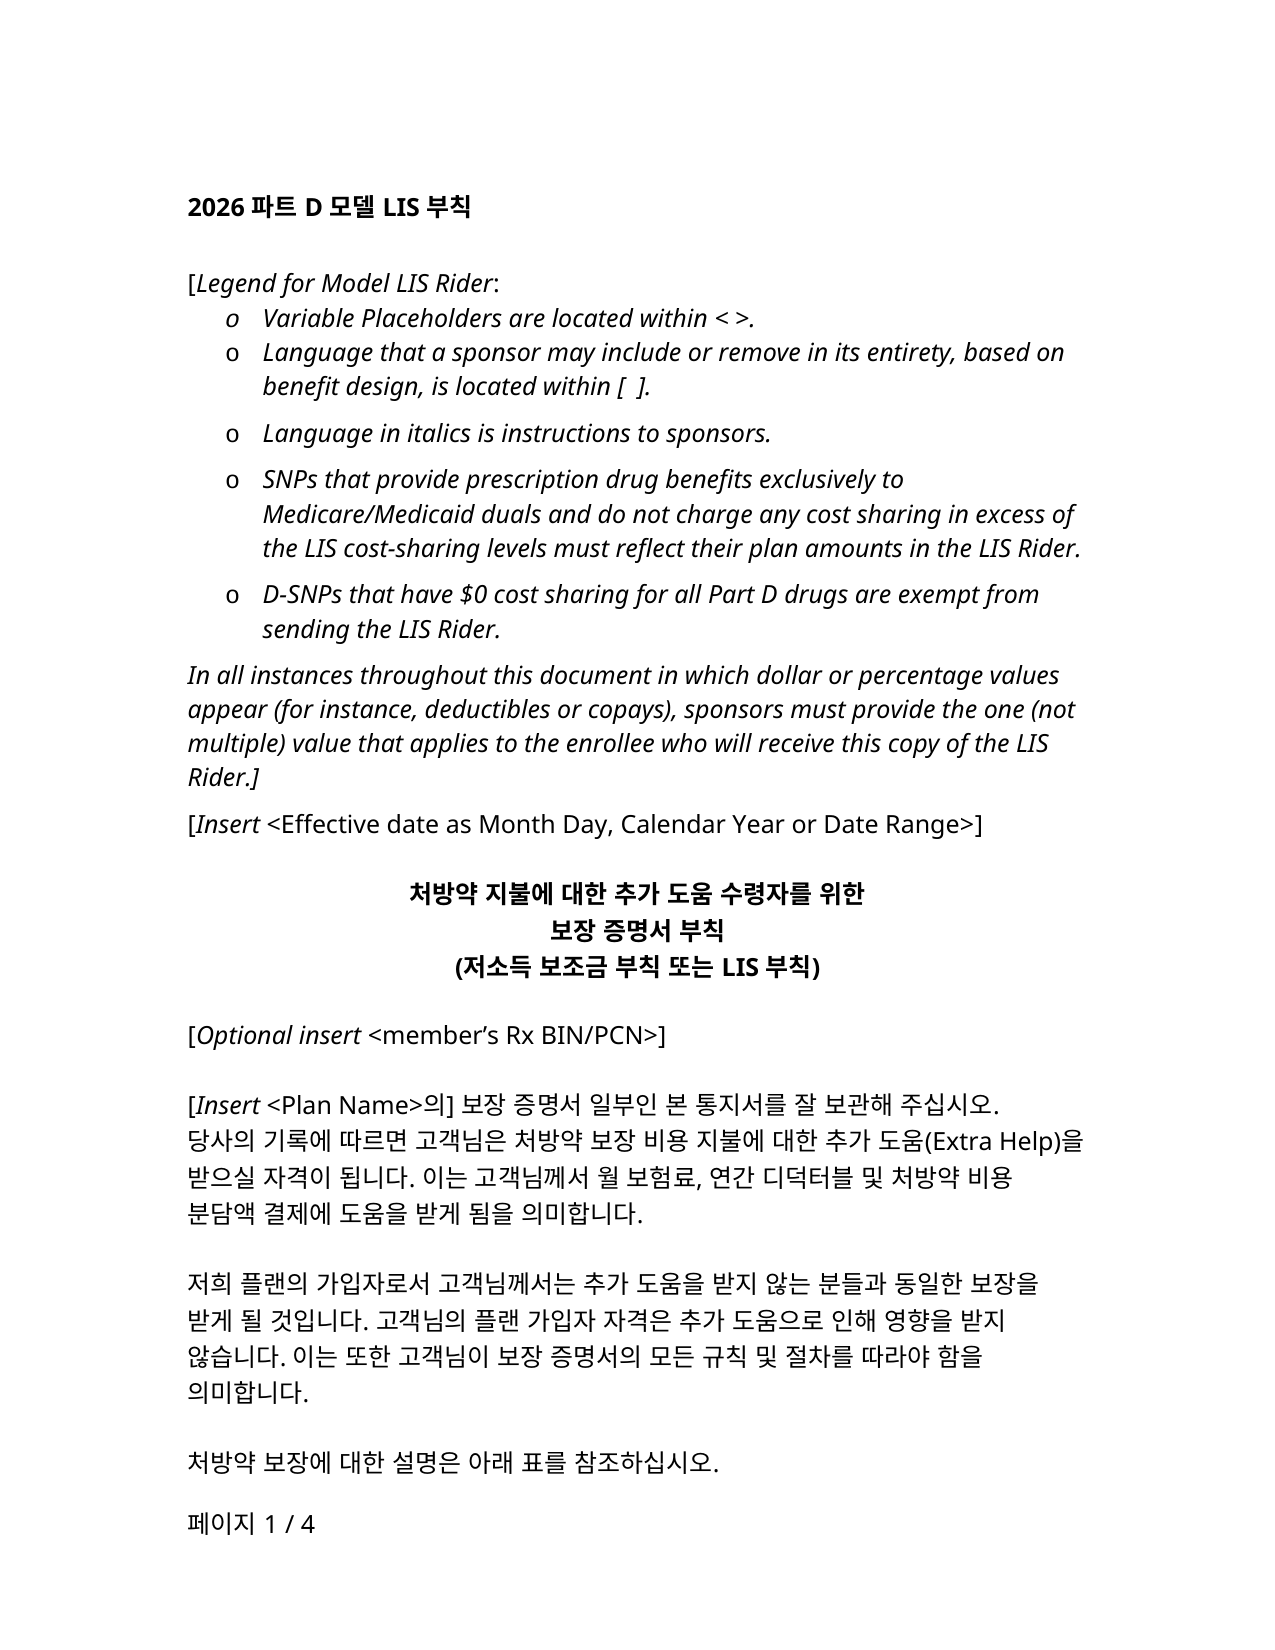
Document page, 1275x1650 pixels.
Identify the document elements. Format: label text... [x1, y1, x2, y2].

list Language in italics is instructions to sponsors. [225, 415, 1087, 449]
text 처방약 보장에 대한 설명은 아래 표를 참조하십시오. [187, 1444, 1087, 1480]
text [Insert <Effective date as Month Day, Calendar Year or Date Range>] [187, 807, 1087, 841]
list Language that a sponsor may include or remove in its entirety, based on benefit design, is located within [ ]. [225, 334, 1087, 403]
text [Insert <Plan Name>의] 보장 증명서 일부인 본 통지서를 잘 보관해 주십시오. [187, 1086, 1087, 1122]
text [Optional insert <member’s Rx BIN/PCN>] [187, 1017, 1087, 1052]
list D-SNPs that have $0 cost sharing for all Part D drugs are exempt from sending the LIS Rider. [225, 577, 1087, 645]
subtitle 보장 증명서 부칙 [187, 911, 1087, 947]
text 저희 플랜의 가입자로서 고객님께서는 추가 도움을 받지 않는 분들과 동일한 보장을 받게 될 것입니다. 고객님의 플랜 가입자 자격은 추가 도움으로 인해 영향을 받지 않습니다. 이는 또한 고객님이 보장 증명서의 모든 규칙 및 절차를 따라야 함을 의미합니다. [187, 1265, 1087, 1410]
subtitle 처방약 지불에 대한 추가 도움 수령자를 위한 [187, 875, 1087, 911]
list SNPs that provide prescription drug benefits exclusively to Medicare/Medicaid duals and do not charge any cost sharing in excess of the LIS cost-sharing levels must reflect their plan amounts in the LIS Rider. [225, 462, 1087, 564]
text In all instances throughout this document in which dollar or percentage values appear (for instance, deductibles or copays), sponsors must provide the one (not multiple) value that applies to the enrollee who will receive this copy of the LIS Rider.] [187, 658, 1087, 794]
subtitle 2026 파트 D 모델 LIS 부칙 [187, 187, 1087, 224]
text 당사의 기록에 따르면 고객님은 처방약 보장 비용 지불에 대한 추가 도움(Extra Help)을 받으실 자격이 됩니다. 이는 고객님께서 월 보험료, 연간 디덕터블 및 처방약 비용 분담액 결제에 도움을 받게 됨을 의미합니다. [187, 1122, 1087, 1231]
subtitle [Legend for Model LIS Rider: [187, 266, 1087, 300]
subtitle (저소득 보조금 부칙 또는 LIS 부칙) [187, 947, 1087, 983]
list Variable Placeholders are located within < >. [225, 300, 1087, 334]
